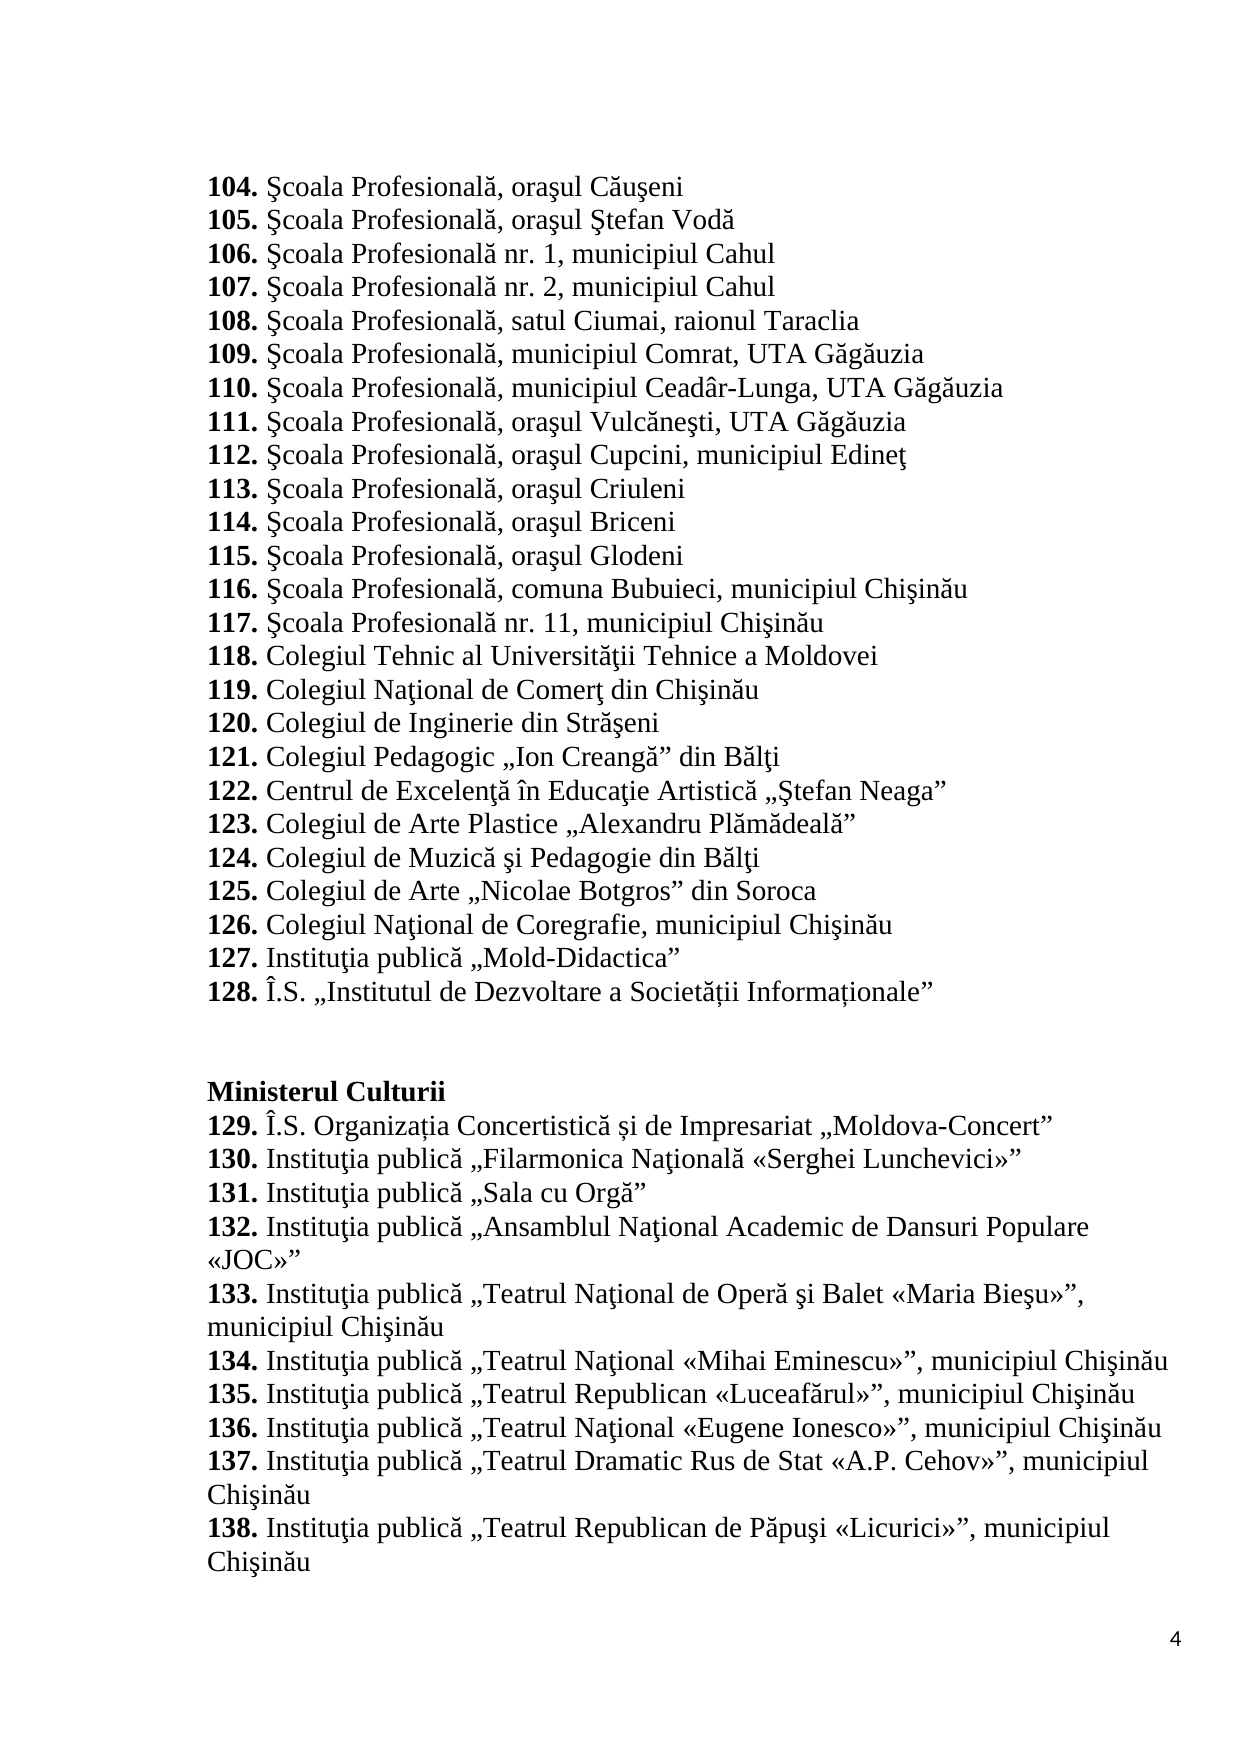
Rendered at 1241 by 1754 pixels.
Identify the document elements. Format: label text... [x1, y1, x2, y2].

list Şcoala Profesională, oraşul Căuşeni [207, 169, 1181, 202]
list Colegiul de Muzică şi Pedagogie din Bălţi [207, 840, 1181, 873]
list Şcoala Profesională, oraşul Ştefan Vodă [207, 202, 1181, 236]
list Instituţia publică „Teatrul Naţional de Operă şi Balet «Maria Bieşu»”, municipiul Chişinău [207, 1276, 1181, 1343]
list Colegiul de Arte „Nicolae Botgros” din Soroca [207, 873, 1181, 907]
list Şcoala Profesională, oraşul Criuleni [207, 471, 1181, 504]
list Instituţia publică „Teatrul Dramatic Rus de Stat «A.P. Cehov»”, municipiul Chişinău [207, 1443, 1181, 1511]
list Centrul de Excelenţă în Educaţie Artistică „Ştefan Neaga” [207, 773, 1181, 806]
list Instituţia publică „Ansamblul Naţional Academic de Dansuri Populare «JOC»” [207, 1209, 1181, 1276]
list Instituţia publică „Teatrul Republican «Luceafărul»”, municipiul Chişinău [207, 1376, 1181, 1410]
list Instituţia publică „Teatrul Naţional «Eugene Ionesco»”, municipiul Chişinău [207, 1410, 1181, 1443]
list Colegiul Naţional de Coregrafie, municipiul Chişinău [207, 907, 1181, 940]
list Şcoala Profesională, oraşul Cupcini, municipiul Edineţ [207, 437, 1181, 471]
list Instituţia publică „Filarmonica Naţională «Serghei Lunchevici»” [207, 1142, 1181, 1175]
list Î.S. „Institutul de Dezvoltare a Societății Informaționale” [207, 974, 1181, 1007]
list Colegiul Tehnic al Universităţii Tehnice a Moldovei [207, 638, 1181, 672]
list Şcoala Profesională, municipiul Ceadâr-Lunga, UTA Găgăuzia [207, 370, 1181, 404]
list Instituţia publică „Sala cu Orgă” [207, 1175, 1181, 1209]
list Colegiul Pedagogic „Ion Creangă” din Bălţi [207, 739, 1181, 773]
list Şcoala Profesională nr. 11, municipiul Chişinău [207, 605, 1181, 638]
list Instituţia publică „Teatrul Naţional «Mihai Eminescu»”, municipiul Chişinău [207, 1343, 1181, 1376]
list Şcoala Profesională, oraşul Vulcăneşti, UTA Găgăuzia [207, 404, 1181, 437]
list Colegiul de Inginerie din Străşeni [207, 706, 1181, 739]
list Şcoala Profesională, satul Ciumai, raionul Taraclia [207, 303, 1181, 337]
list Şcoala Profesională, oraşul Briceni [207, 504, 1181, 538]
list Î.S. Organizația Concertistică și de Impresariat „Moldova-Concert” [207, 1108, 1181, 1142]
list Ministerul Culturii [207, 1074, 1181, 1108]
list Colegiul Naţional de Comerţ din Chişinău [207, 672, 1181, 706]
list Colegiul de Arte Plastice „Alexandru Plămădeală” [207, 806, 1181, 840]
list Şcoala Profesională, municipiul Comrat, UTA Găgăuzia [207, 337, 1181, 370]
list Şcoala Profesională nr. 1, municipiul Cahul [207, 236, 1181, 269]
list Instituţia publică „Teatrul Republican de Păpuşi «Licurici»”, municipiul Chişinău [207, 1511, 1181, 1578]
list Şcoala Profesională, oraşul Glodeni [207, 538, 1181, 571]
list Instituţia publică „Mold-Didactica” [207, 940, 1181, 974]
list Şcoala Profesională, comuna Bubuieci, municipiul Chişinău [207, 571, 1181, 605]
list Şcoala Profesională nr. 2, municipiul Cahul [207, 269, 1181, 303]
